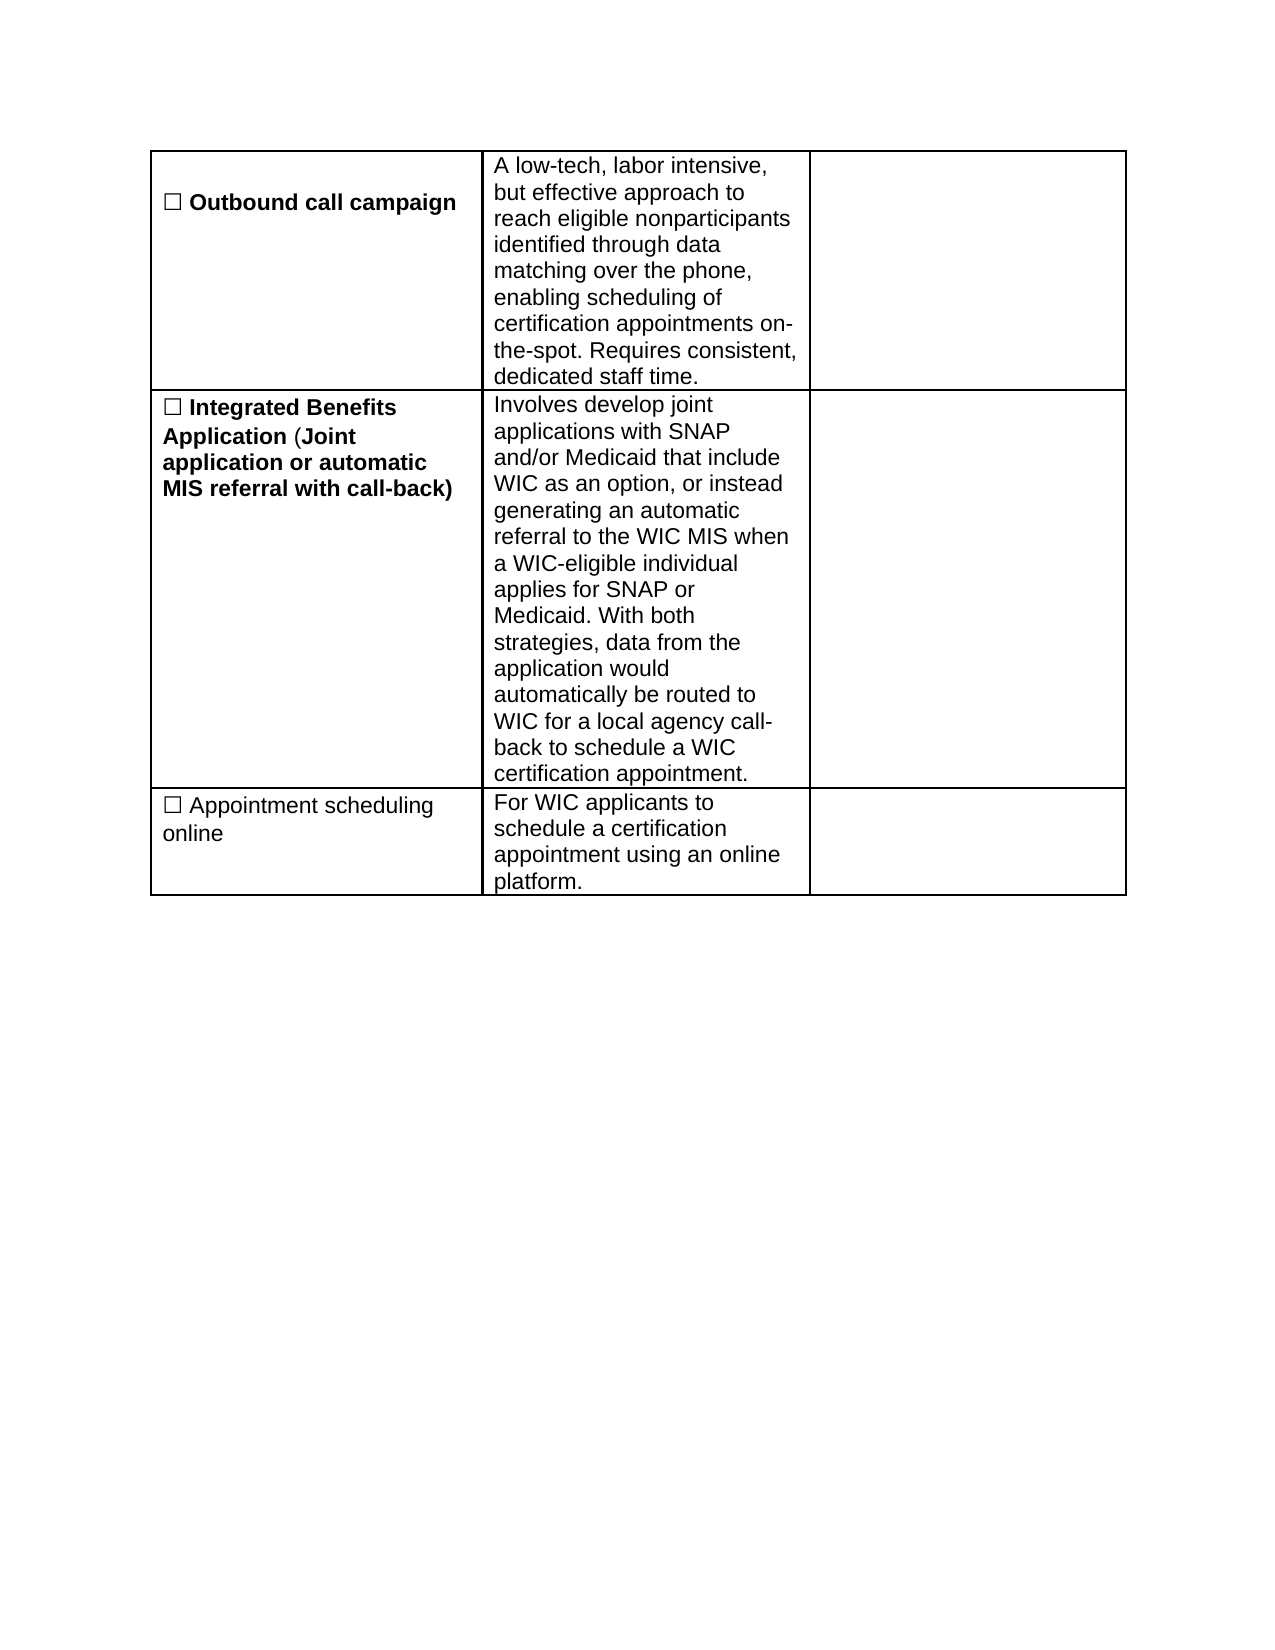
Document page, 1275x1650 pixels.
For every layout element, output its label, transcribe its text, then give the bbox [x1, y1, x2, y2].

table_cell For WIC applicants to schedule a certification appointment using an online platform. [484, 789, 809, 894]
table_cell ☐ Appointment scheduling online [152, 789, 481, 894]
table_cell [811, 789, 1125, 894]
table_cell ☐ Outbound call campaign [152, 152, 481, 389]
table_cell ☐ Integrated Benefits Application (Joint application or automatic MIS referral with call-back) [152, 391, 481, 787]
table_cell Involves develop joint applications with SNAP and/or Medicaid that include WIC as an option, or instead generating an automatic referral to the WIC MIS when a WIC-eligible individual applies for SNAP or Medicaid. With both strategies, data from the application would automatically be routed to WIC for a local agency call-back to schedule a WIC certification appointment. [484, 391, 809, 787]
table_cell [811, 152, 1125, 389]
table_cell A low-tech, labor intensive, but effective approach to reach eligible nonparticipants identified through data matching over the phone, enabling scheduling of certification appointments on-the-spot. Requires consistent, dedicated staff time. [484, 152, 809, 389]
table_cell [811, 391, 1125, 787]
